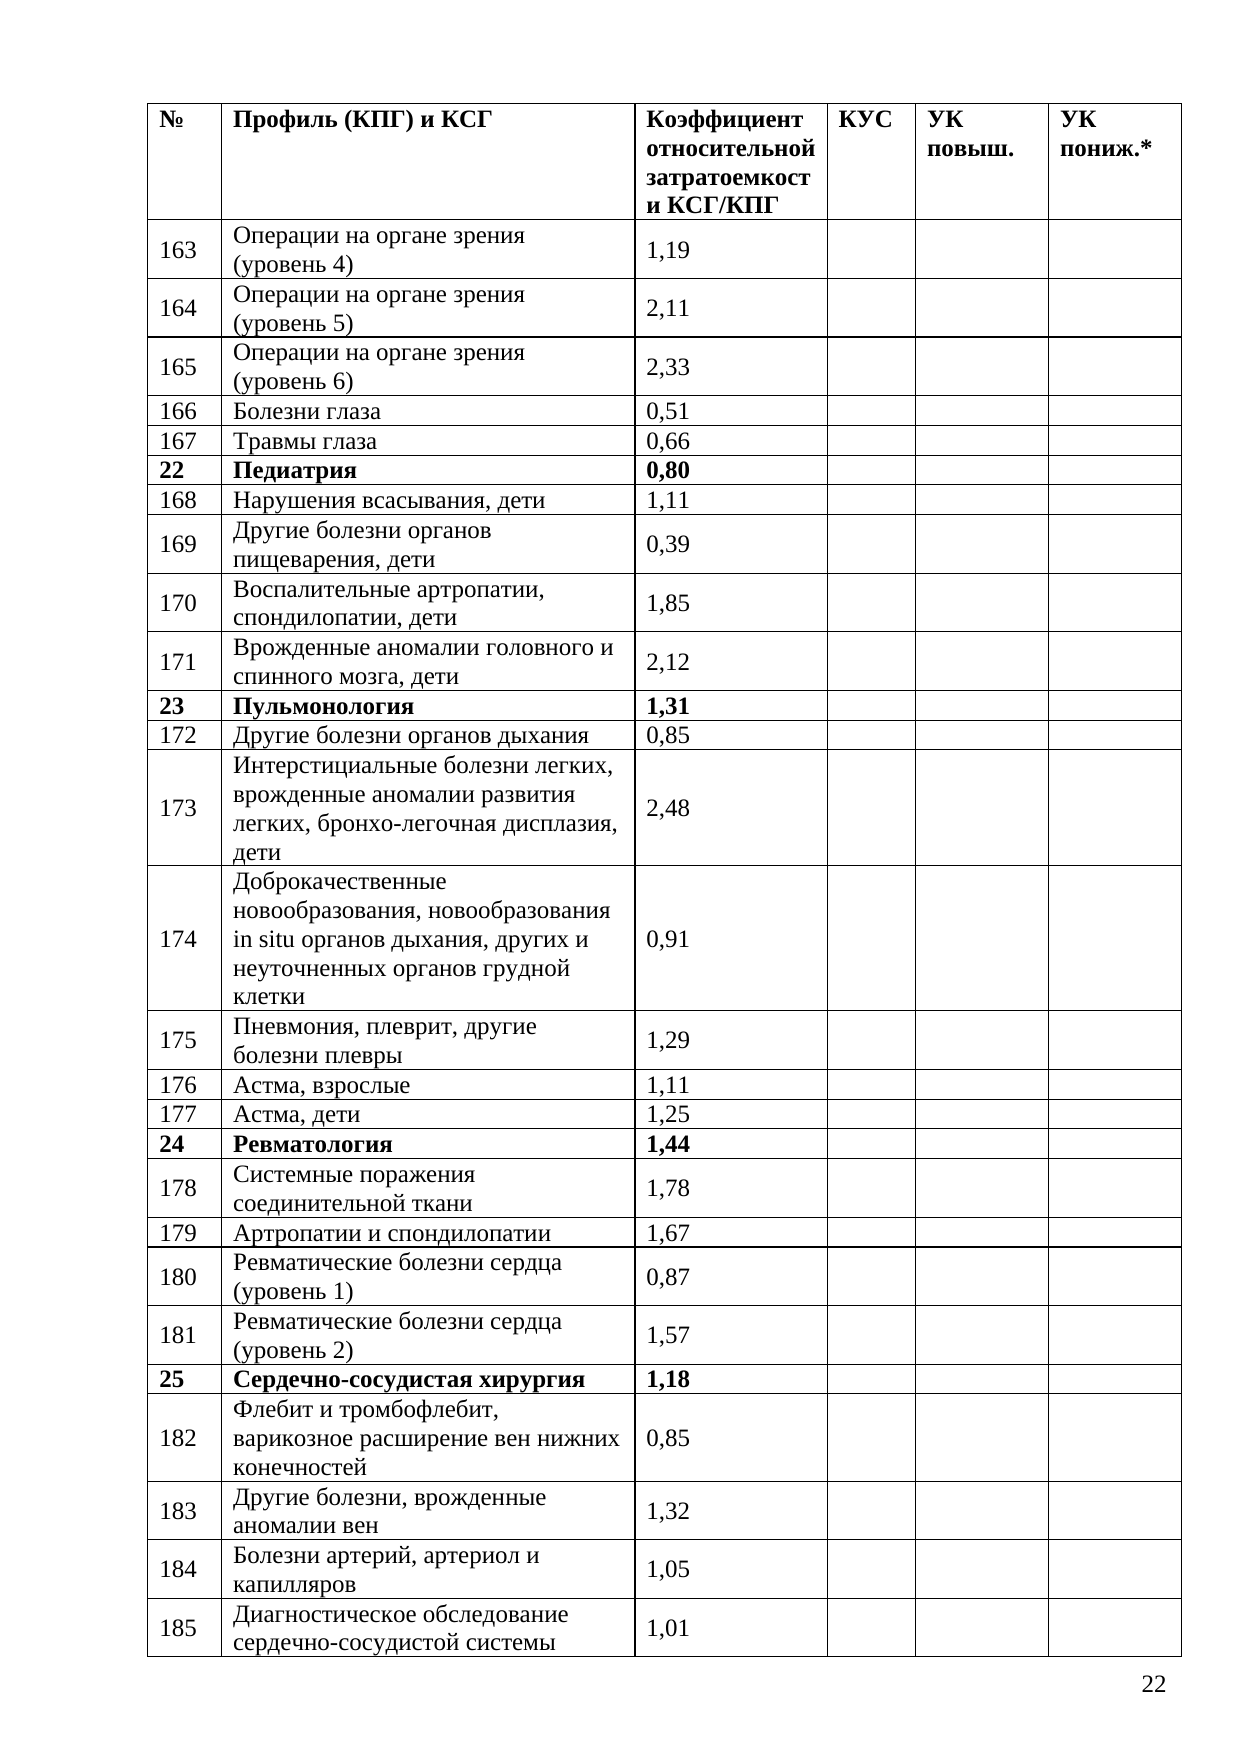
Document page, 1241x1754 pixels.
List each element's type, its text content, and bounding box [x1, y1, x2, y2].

table_cell 165 [148, 338, 221, 395]
table_cell [828, 1540, 915, 1598]
table_cell 0,85 [636, 721, 827, 749]
table_cell [1049, 1129, 1181, 1158]
table_cell [828, 515, 915, 573]
table_cell [828, 1394, 915, 1481]
table_cell 176 [148, 1070, 221, 1098]
table_cell [1049, 632, 1181, 690]
table_cell 164 [148, 279, 221, 336]
table_cell [916, 396, 1048, 425]
table_cell 172 [148, 721, 221, 749]
table_cell [916, 1248, 1048, 1305]
table_cell [916, 279, 1048, 336]
table_cell [916, 866, 1048, 1010]
table_cell [916, 456, 1048, 484]
table_cell 1,01 [636, 1599, 827, 1656]
table_cell [1049, 1218, 1181, 1246]
table_cell [916, 1540, 1048, 1598]
table_cell [1049, 750, 1181, 865]
table_cell Операции на органе зрения (уровень 4) [222, 220, 634, 278]
table_cell 183 [148, 1482, 221, 1539]
table_cell [916, 1159, 1048, 1217]
table_cell 173 [148, 750, 221, 865]
table_cell [828, 750, 915, 865]
table_cell 2,48 [636, 750, 827, 865]
table_cell 0,85 [636, 1394, 827, 1481]
table_cell [1049, 574, 1181, 631]
table_cell Другие болезни органов дыхания [222, 721, 634, 749]
table_cell [916, 515, 1048, 573]
table_cell 1,31 [636, 691, 827, 719]
table_cell [828, 338, 915, 395]
table_cell 1,57 [636, 1306, 827, 1363]
table_cell 1,29 [636, 1011, 827, 1069]
table_cell [828, 1159, 915, 1217]
table_cell [1049, 456, 1181, 484]
table_cell [1049, 1306, 1181, 1363]
table_cell [828, 1070, 915, 1098]
table_cell [916, 1129, 1048, 1158]
table_cell [1049, 1011, 1181, 1069]
table_cell 163 [148, 220, 221, 278]
table_cell 174 [148, 866, 221, 1010]
table_cell [916, 750, 1048, 865]
table_cell [828, 1100, 915, 1128]
table_cell 2,33 [636, 338, 827, 395]
table_cell [828, 1599, 915, 1656]
table_cell [828, 1129, 915, 1158]
table_cell Болезни артерий, артериол и капилляров [222, 1540, 634, 1598]
table_cell [1049, 515, 1181, 573]
table_cell [828, 220, 915, 278]
table_cell Пневмония, плеврит, другие болезни плевры [222, 1011, 634, 1069]
table_header КУС [828, 104, 915, 219]
table_cell [916, 1218, 1048, 1246]
table_cell [916, 1070, 1048, 1098]
table_cell Ревматология [222, 1129, 634, 1158]
table_cell Врожденные аномалии головного и спинного мозга, дети [222, 632, 634, 690]
table_cell [1049, 691, 1181, 719]
table_cell Другие болезни, врожденные аномалии вен [222, 1482, 634, 1539]
table_cell [1049, 1159, 1181, 1217]
table_cell [1049, 1599, 1181, 1656]
table_cell Нарушения всасывания, дети [222, 485, 634, 514]
table_cell [1049, 1248, 1181, 1305]
table_cell [828, 1482, 915, 1539]
table_cell [828, 721, 915, 749]
table_cell [828, 691, 915, 719]
table_cell 25 [148, 1365, 221, 1393]
table_cell 24 [148, 1129, 221, 1158]
table_cell [828, 632, 915, 690]
table_cell [916, 485, 1048, 514]
table_cell [1049, 721, 1181, 749]
table_cell [916, 1599, 1048, 1656]
table_cell Ревматические болезни сердца (уровень 1) [222, 1248, 634, 1305]
table_cell [828, 485, 915, 514]
table_cell 182 [148, 1394, 221, 1481]
table_cell [828, 866, 915, 1010]
table_cell 23 [148, 691, 221, 719]
table_cell [916, 632, 1048, 690]
table_header УК пониж.* [1049, 104, 1181, 219]
table_cell 1,25 [636, 1100, 827, 1128]
table_cell 175 [148, 1011, 221, 1069]
table_cell Сердечно-сосудистая хирургия [222, 1365, 634, 1393]
table_cell 170 [148, 574, 221, 631]
table_cell [1049, 1070, 1181, 1098]
table_cell [916, 574, 1048, 631]
table_cell 185 [148, 1599, 221, 1656]
table_cell 181 [148, 1306, 221, 1363]
table_cell 180 [148, 1248, 221, 1305]
table_cell Педиатрия [222, 456, 634, 484]
table_cell [916, 338, 1048, 395]
table_cell [1049, 1100, 1181, 1128]
table_cell Интерстициальные болезни легких, врожденные аномалии развития легких, бронхо-легочная дисплазия, дети [222, 750, 634, 865]
table_cell 1,67 [636, 1218, 827, 1246]
table_cell 2,11 [636, 279, 827, 336]
table_cell 169 [148, 515, 221, 573]
table_cell [1049, 396, 1181, 425]
table_cell 1,85 [636, 574, 827, 631]
table_cell [916, 1011, 1048, 1069]
table_cell 177 [148, 1100, 221, 1128]
table_cell [828, 396, 915, 425]
table_cell [916, 1394, 1048, 1481]
table_cell 168 [148, 485, 221, 514]
table_cell [1049, 426, 1181, 454]
table_cell 171 [148, 632, 221, 690]
table_cell [1049, 338, 1181, 395]
table_cell 0,66 [636, 426, 827, 454]
table_cell [828, 1248, 915, 1305]
table_cell Операции на органе зрения (уровень 6) [222, 338, 634, 395]
table_cell [1049, 1394, 1181, 1481]
table_cell 1,18 [636, 1365, 827, 1393]
table_cell 0,87 [636, 1248, 827, 1305]
table_cell Артропатии и спондилопатии [222, 1218, 634, 1246]
table_cell Диагностическое обследование сердечно-сосудистой системы [222, 1599, 634, 1656]
table_cell 1,11 [636, 1070, 827, 1098]
table_cell 1,32 [636, 1482, 827, 1539]
table_cell [828, 1011, 915, 1069]
table_cell [916, 1482, 1048, 1539]
table_cell Другие болезни органов пищеварения, дети [222, 515, 634, 573]
table_cell [916, 426, 1048, 454]
table_cell 166 [148, 396, 221, 425]
table_cell [828, 574, 915, 631]
table_cell Воспалительные артропатии, спондилопатии, дети [222, 574, 634, 631]
table_cell [916, 691, 1048, 719]
table_header Профиль (КПГ) и КСГ [222, 104, 634, 219]
table_cell Ревматические болезни сердца (уровень 2) [222, 1306, 634, 1363]
table_cell 2,12 [636, 632, 827, 690]
table_cell Пульмонология [222, 691, 634, 719]
table_cell [916, 1306, 1048, 1363]
table_cell [828, 1218, 915, 1246]
table_cell 179 [148, 1218, 221, 1246]
table_cell 0,80 [636, 456, 827, 484]
table_cell [828, 279, 915, 336]
table_cell Астма, дети [222, 1100, 634, 1128]
table_header № [148, 104, 221, 219]
table_cell [1049, 485, 1181, 514]
table_cell Системные поражения соединительной ткани [222, 1159, 634, 1217]
table_cell Доброкачественные новообразования, новообразования in situ органов дыхания, других и неуточненных органов грудной клетки [222, 866, 634, 1010]
table_cell 1,19 [636, 220, 827, 278]
table_cell 184 [148, 1540, 221, 1598]
table_cell [916, 721, 1048, 749]
table_cell [828, 1306, 915, 1363]
table_header УК повыш. [916, 104, 1048, 219]
table_cell Флебит и тромбофлебит, варикозное расширение вен нижних конечностей [222, 1394, 634, 1481]
table_cell 0,39 [636, 515, 827, 573]
table_cell 167 [148, 426, 221, 454]
table_cell Травмы глаза [222, 426, 634, 454]
table_cell 1,78 [636, 1159, 827, 1217]
table_cell [916, 1365, 1048, 1393]
table_cell 0,91 [636, 866, 827, 1010]
table_cell [1049, 1482, 1181, 1539]
table_cell Болезни глаза [222, 396, 634, 425]
table_cell [828, 1365, 915, 1393]
table_cell 1,44 [636, 1129, 827, 1158]
table_cell Астма, взрослые [222, 1070, 634, 1098]
table_cell 178 [148, 1159, 221, 1217]
table_cell [1049, 866, 1181, 1010]
table_cell 0,51 [636, 396, 827, 425]
table_cell 22 [148, 456, 221, 484]
table_cell [1049, 279, 1181, 336]
table_cell [1049, 220, 1181, 278]
table_cell Операции на органе зрения (уровень 5) [222, 279, 634, 336]
table_cell [1049, 1365, 1181, 1393]
table_cell [916, 1100, 1048, 1128]
table_header Коэффициент относительной затратоемкости КСГ/КПГ [636, 104, 827, 219]
table_cell 1,11 [636, 485, 827, 514]
table_cell [916, 220, 1048, 278]
table_cell 1,05 [636, 1540, 827, 1598]
table_cell [828, 426, 915, 454]
table_cell [1049, 1540, 1181, 1598]
table_cell [828, 456, 915, 484]
